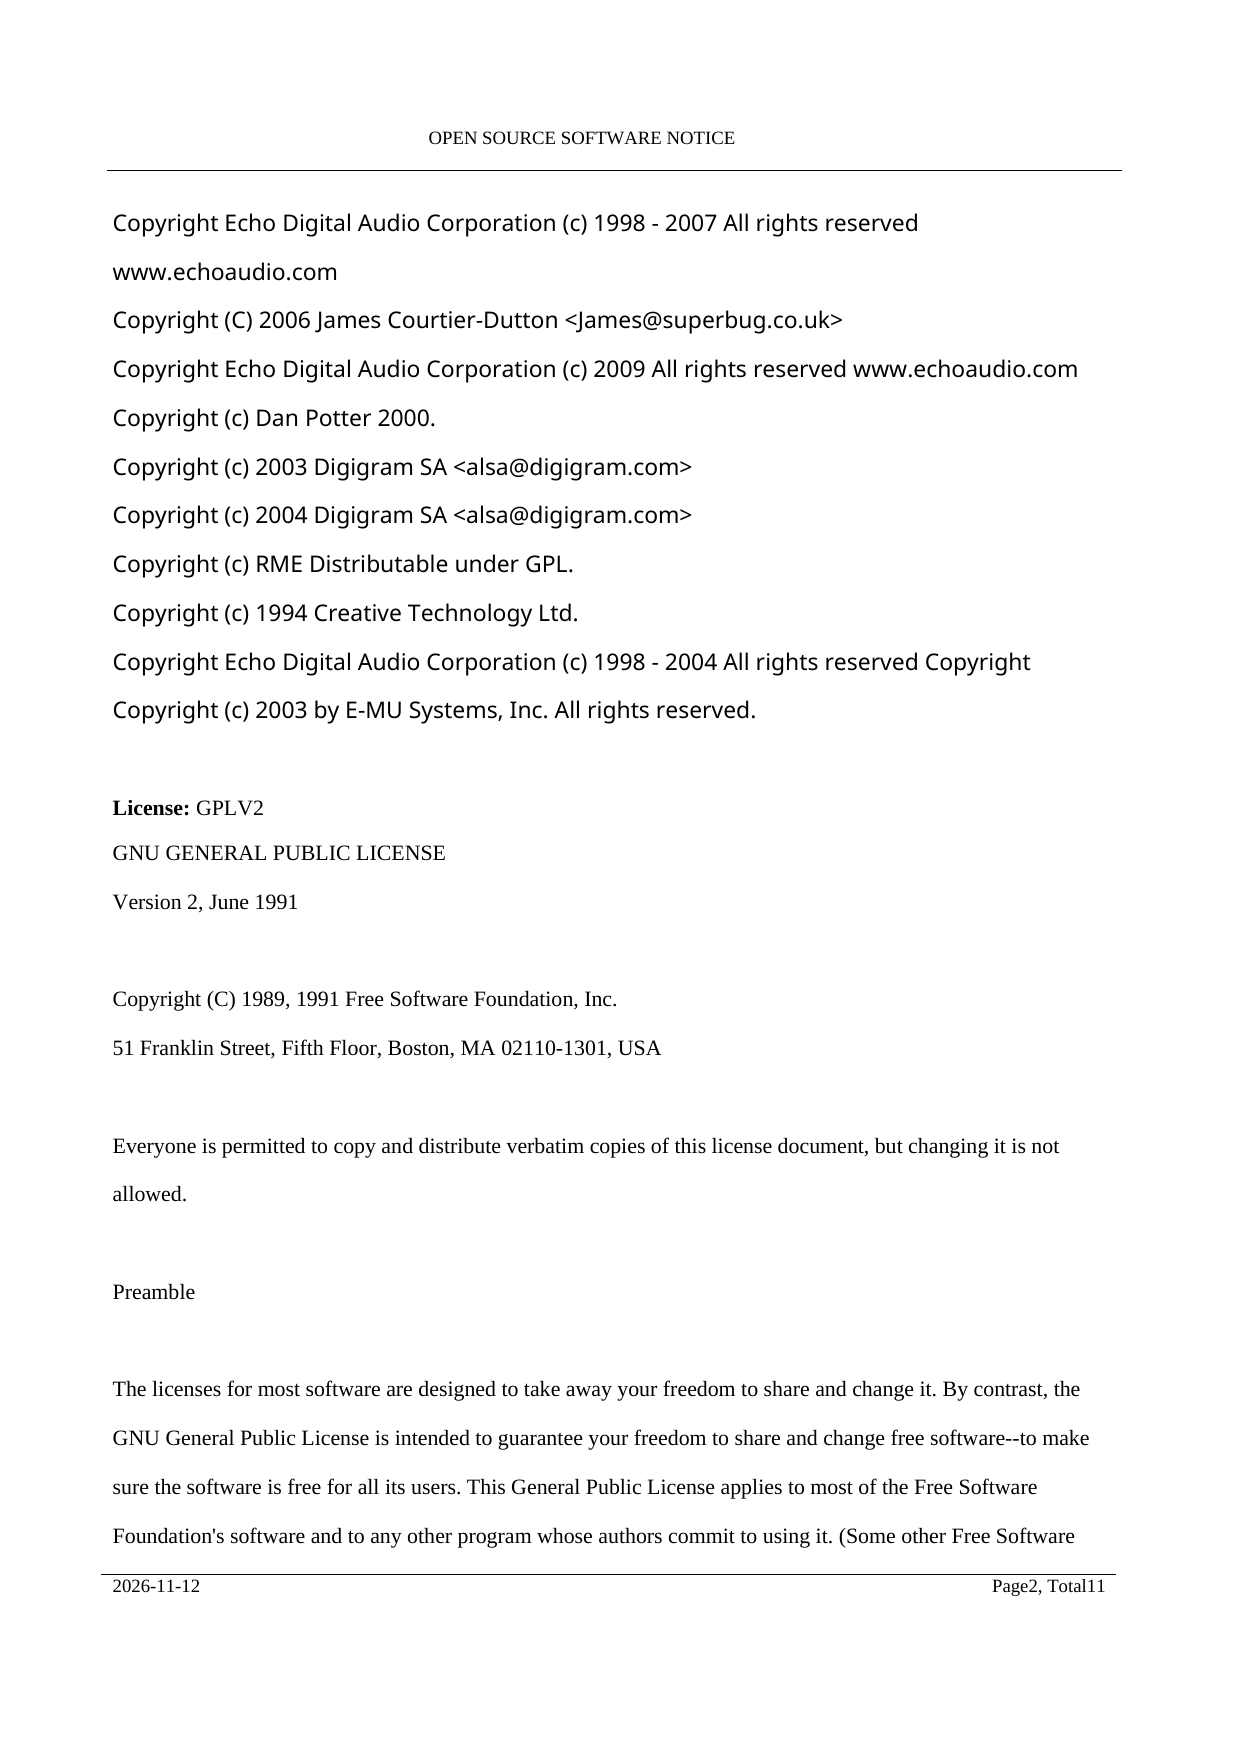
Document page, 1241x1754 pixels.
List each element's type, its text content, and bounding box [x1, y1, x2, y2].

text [112, 836, 1128, 1551]
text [112, 206, 1128, 775]
text License: GPLV2 [112, 791, 1128, 824]
